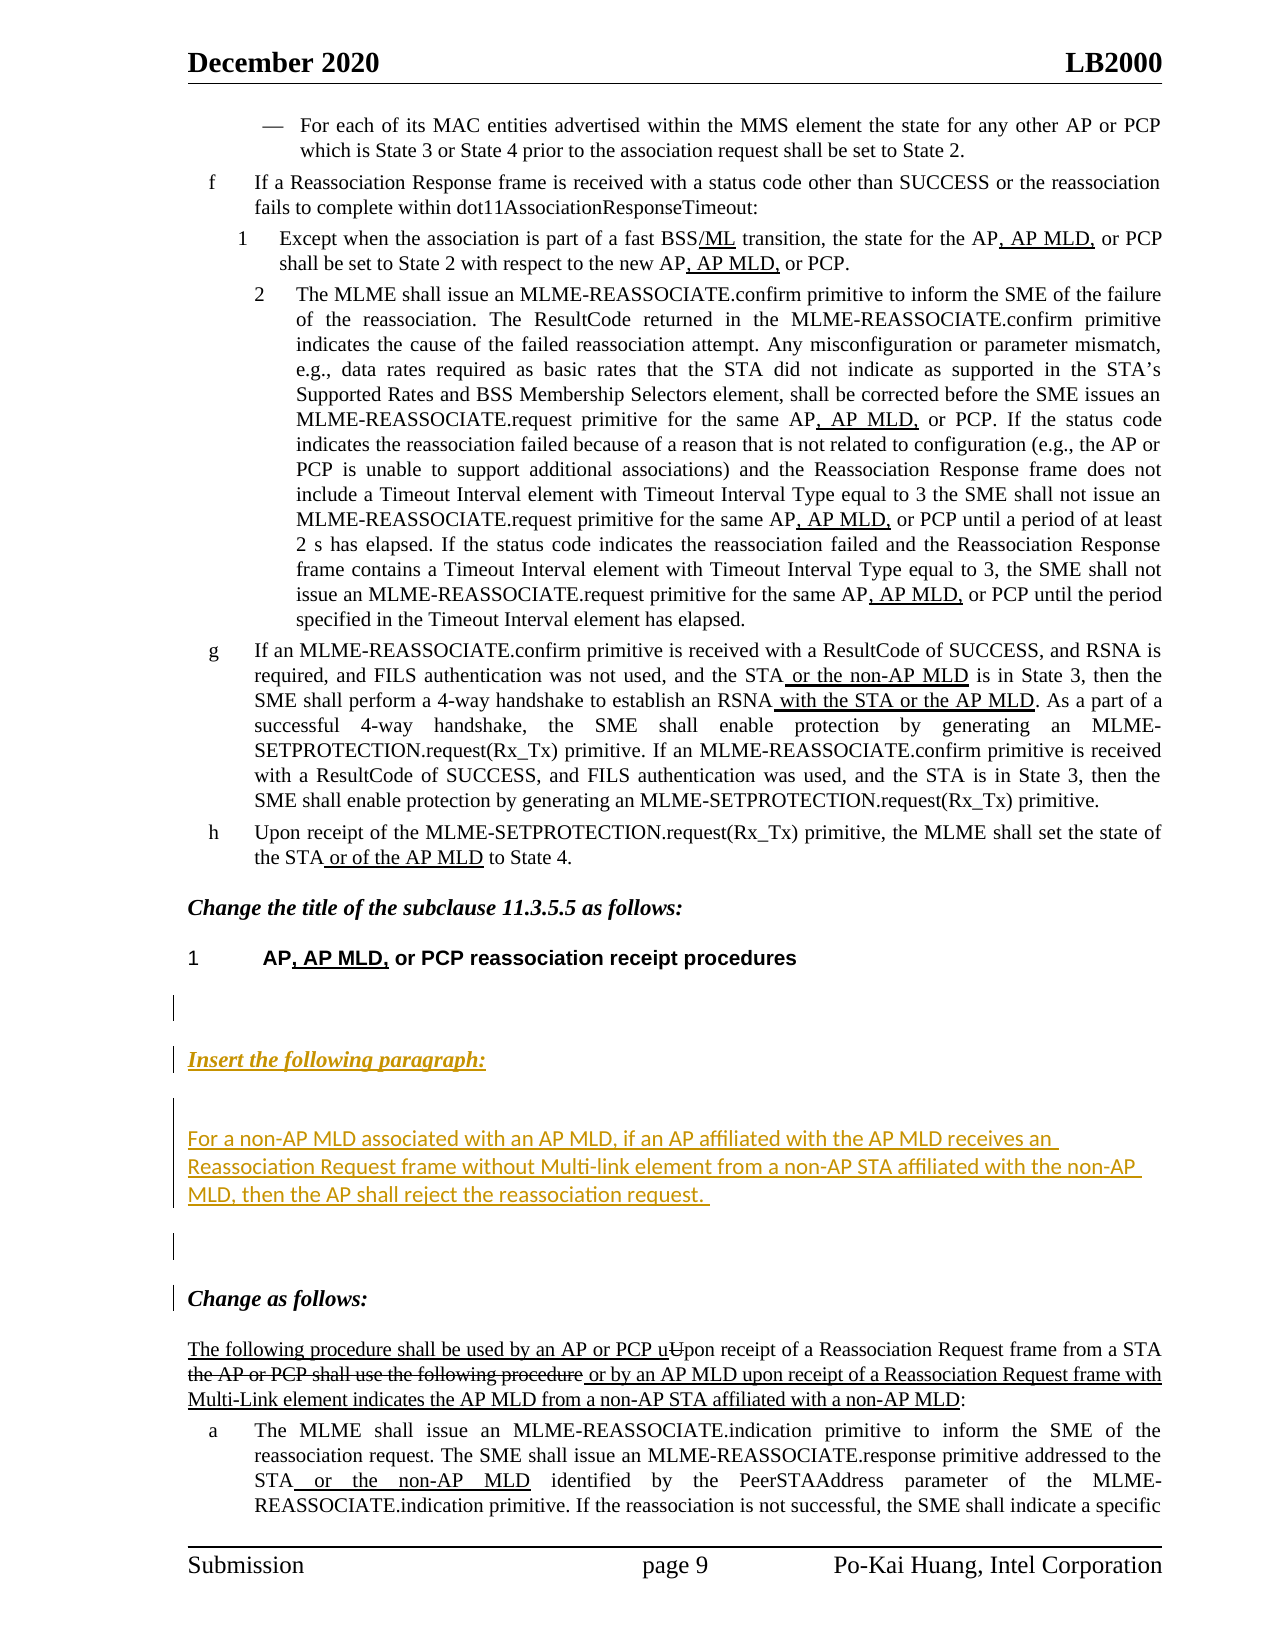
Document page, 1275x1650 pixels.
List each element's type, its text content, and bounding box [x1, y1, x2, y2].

list Except when the association is part of a fast BSS/ML transition, the state for the AP, AP MLD, or PCP shall be set to State 2 with respect to the new AP, AP MLD, or PCP. [237, 225, 1162, 275]
list Upon receipt of the MLME-SETPROTECTION.request(Rx_Tx) primitive, the MLME shall set the state of the STA or of the AP MLD to State 4. [208, 819, 1162, 869]
text The following procedure shall be used by an AP or PCP uUpon receipt of a Reassociation Request frame from a STA the AP or PCP shall use the following procedure or by an AP MLD upon receipt of a Reassociation Request frame with Multi-Link element indicates the AP MLD from a non-AP STA affiliated with a non-AP MLD: [187, 1336, 1162, 1411]
list AP, AP MLD, or PCP reassociation receipt procedures [187, 945, 1162, 970]
text Change as follows: [187, 1284, 1162, 1311]
list If an MLME-REASSOCIATE.confirm primitive is received with a ResultCode of SUCCESS, and RSNA is required, and FILS authentication was not used, and the STA or the non-AP MLD is in State 3, then the SME shall perform a 4-way handshake to establish an RSNA with the STA or the AP MLD. As a part of a successful 4-way handshake, the SME shall enable protection by generating an MLME-SETPROTECTION.request(Rx_Tx) primitive. If an MLME-REASSOCIATE.confirm primitive is received with a ResultCode of SUCCESS, and FILS authentication was used, and the STA is in State 3, then the SME shall enable protection by generating an MLME-SETPROTECTION.request(Rx_Tx) primitive. [208, 637, 1162, 812]
list For each of its MAC entities advertised within the MMS element the state for any other AP or PCP which is State 3 or State 4 prior to the association request shall be set to State 2. [262, 112, 1162, 162]
list The MLME shall issue an MLME-REASSOCIATE.confirm primitive to inform the SME of the failure of the reassociation. The ResultCode returned in the MLME-REASSOCIATE.confirm primitive indicates the cause of the failed reassociation attempt. Any misconfiguration or parameter mismatch, e.g., data rates required as basic rates that the STA did not indicate as supported in the STA’s Supported Rates and BSS Membership Selectors element, shall be corrected before the SME issues an MLME-REASSOCIATE.request primitive for the same AP, AP MLD, or PCP. If the status code indicates the reassociation failed because of a reason that is not related to configuration (e.g., the AP or PCP is unable to support additional associations) and the Reassociation Response frame does not include a Timeout Interval element with Timeout Interval Type equal to 3 the SME shall not issue an MLME-REASSOCIATE.request primitive for the same AP, AP MLD, or PCP until a period of at least 2 s has elapsed. If the status code indicates the reassociation failed and the Reassociation Response frame contains a Timeout Interval element with Timeout Interval Type equal to 3, the SME shall not issue an MLME-REASSOCIATE.request primitive for the same AP, AP MLD, or PCP until the period specified in the Timeout Interval element has elapsed. [254, 281, 1162, 631]
text Change the title of the subclause 11.3.5.5 as follows: [187, 894, 1162, 920]
list If a Reassociation Response frame is received with a status code other than SUCCESS or the reassociation fails to complete within dot11AssociationResponseTimeout: [208, 169, 1162, 219]
